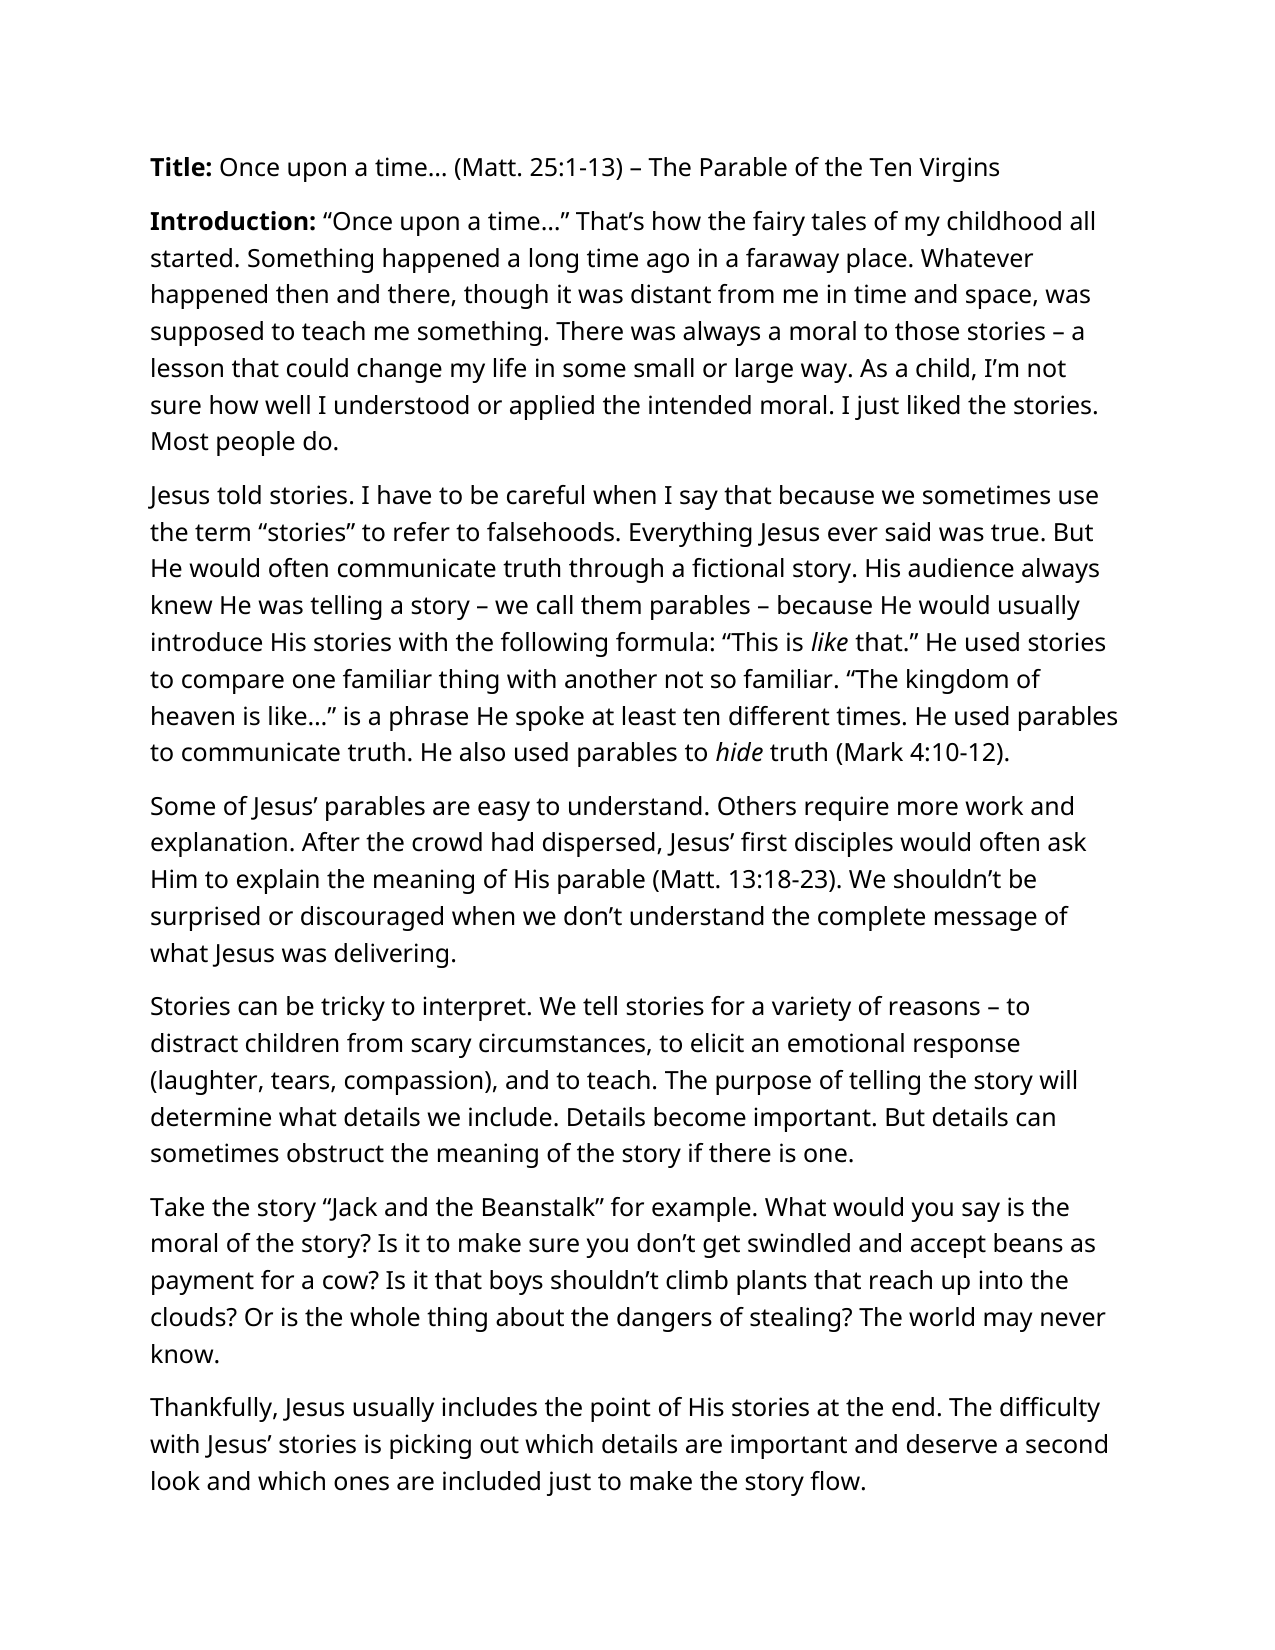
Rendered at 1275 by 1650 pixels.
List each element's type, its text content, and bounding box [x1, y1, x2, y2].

text Jesus told stories. I have to be careful when I say that because we sometimes use the term “stories” to refer to falsehoods. Everything Jesus ever said was true. But He would often communicate truth through a fictional story. His audience always knew He was telling a story – we call them parables – because He would usually introduce His stories with the following formula: “This is like that.” He used stories to compare one familiar thing with another not so familiar. “The kingdom of heaven is like…” is a phrase He spoke at least ten different times. He used parables to communicate truth. He also used parables to hide truth (Mark 4:10-12). [150, 477, 1125, 769]
text Take the story “Jack and the Beanstalk” for example. What would you say is the moral of the story? Is it to make sure you don’t get swindled and accept beans as payment for a cow? Is it that boys shouldn’t climb plants that reach up into the clouds? Or is the whole thing about the dangers of stealing? The world may never know. [150, 1189, 1125, 1371]
text Introduction: “Once upon a time…” That’s how the fairy tales of my childhood all started. Something happened a long time ago in a faraway place. Whatever happened then and there, though it was distant from me in time and space, was supposed to teach me something. There was always a moral to those stories – a lesson that could change my life in some small or large way. As a child, I’m not sure how well I understood or applied the intended moral. I just liked the stories. Most people do. [150, 203, 1125, 458]
text Title: Once upon a time… (Matt. 25:1-13) – The Parable of the Ten Virgins [150, 150, 1125, 184]
text Thankfully, Jesus usually includes the point of His stories at the end. The difficulty with Jesus’ stories is picking out which details are important and deserve a second look and which ones are included just to make the story flow. [150, 1390, 1125, 1497]
text Some of Jesus’ parables are easy to understand. Others require more work and explanation. After the crowd had dispersed, Jesus’ first disciples would often ask Him to explain the meaning of His parable (Matt. 13:18-23). We shouldn’t be surprised or discouraged when we don’t understand the complete message of what Jesus was delivering. [150, 788, 1125, 969]
text Stories can be tricky to interpret. We tell stories for a variety of reasons – to distract children from scary circumstances, to elicit an emotional response (laughter, tears, compassion), and to teach. The purpose of telling the story will determine what details we include. Details become important. But details can sometimes obstruct the meaning of the story if there is one. [150, 989, 1125, 1170]
